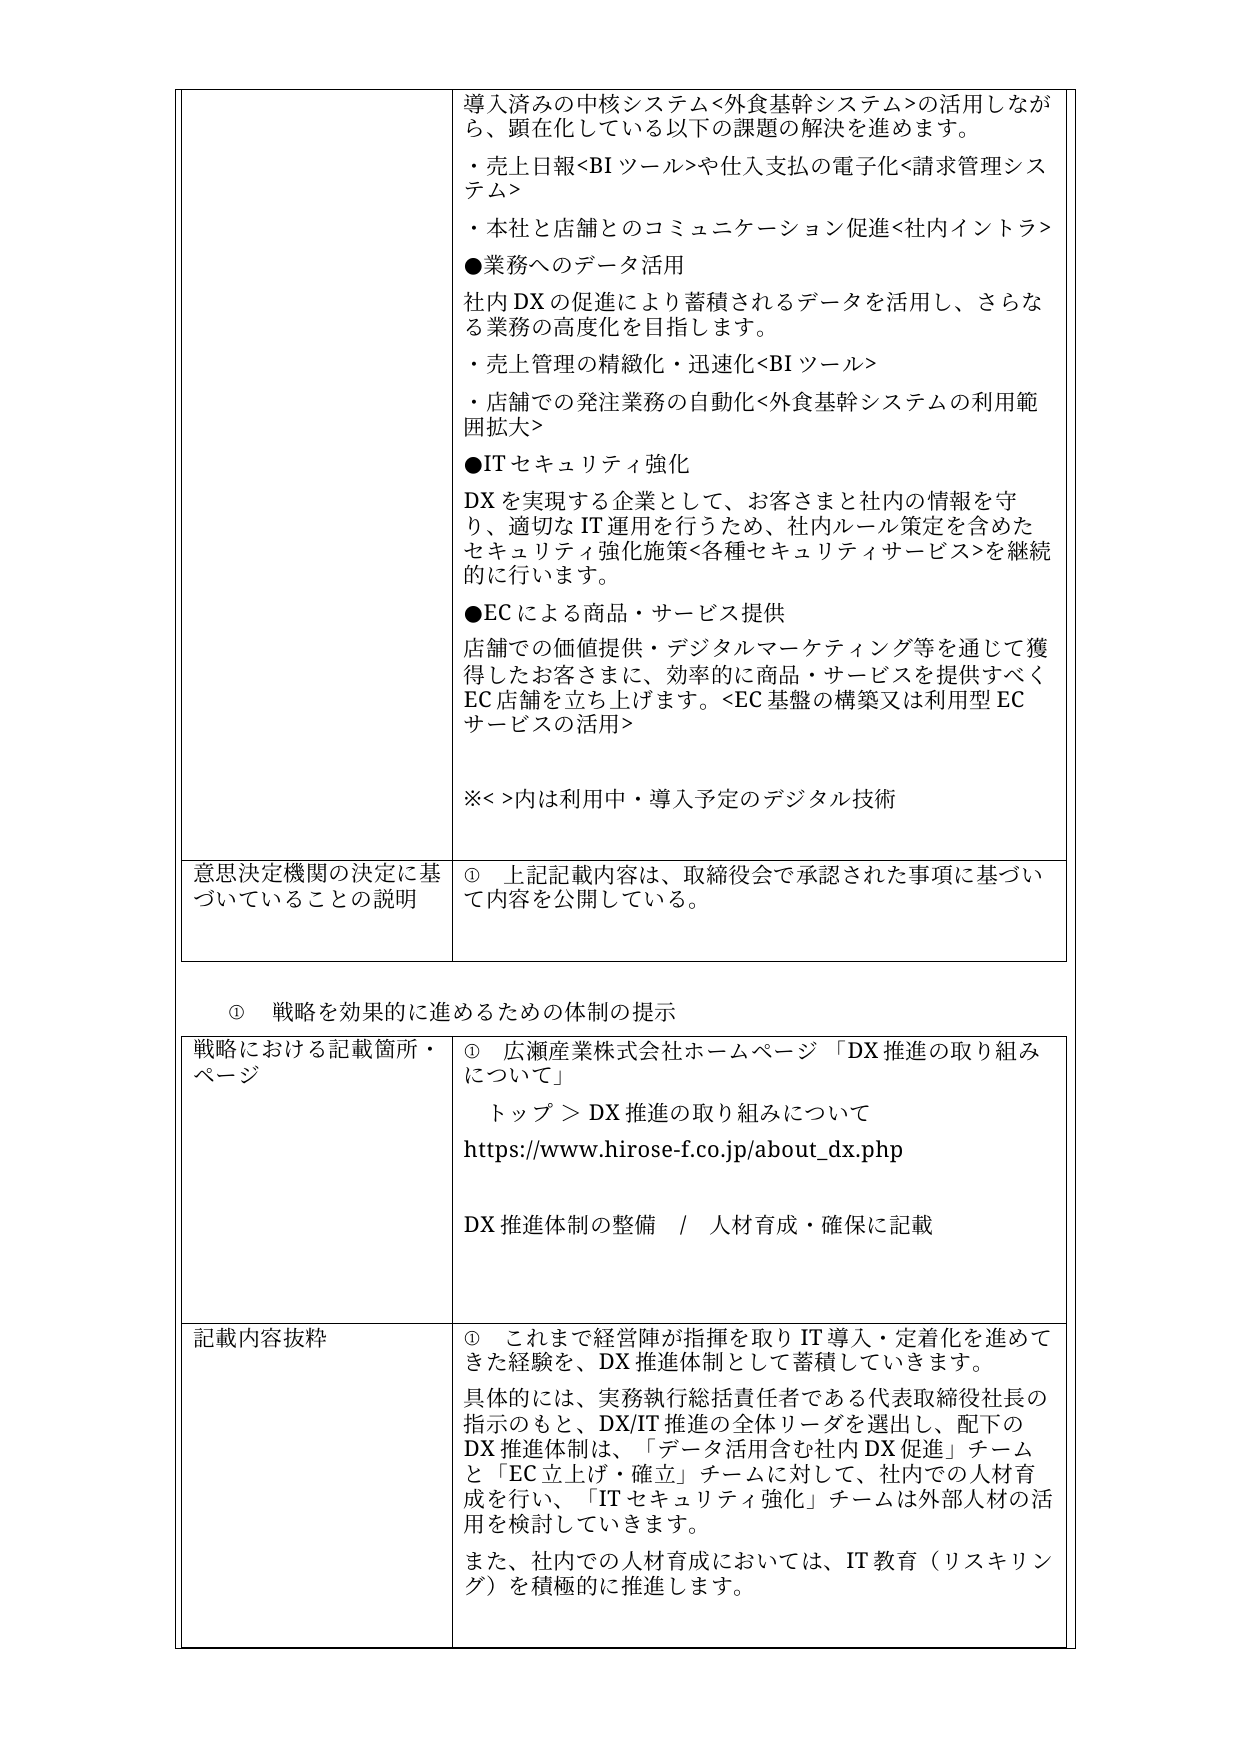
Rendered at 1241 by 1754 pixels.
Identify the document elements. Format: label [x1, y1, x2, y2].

table_cell [176, 90, 1075, 1648]
